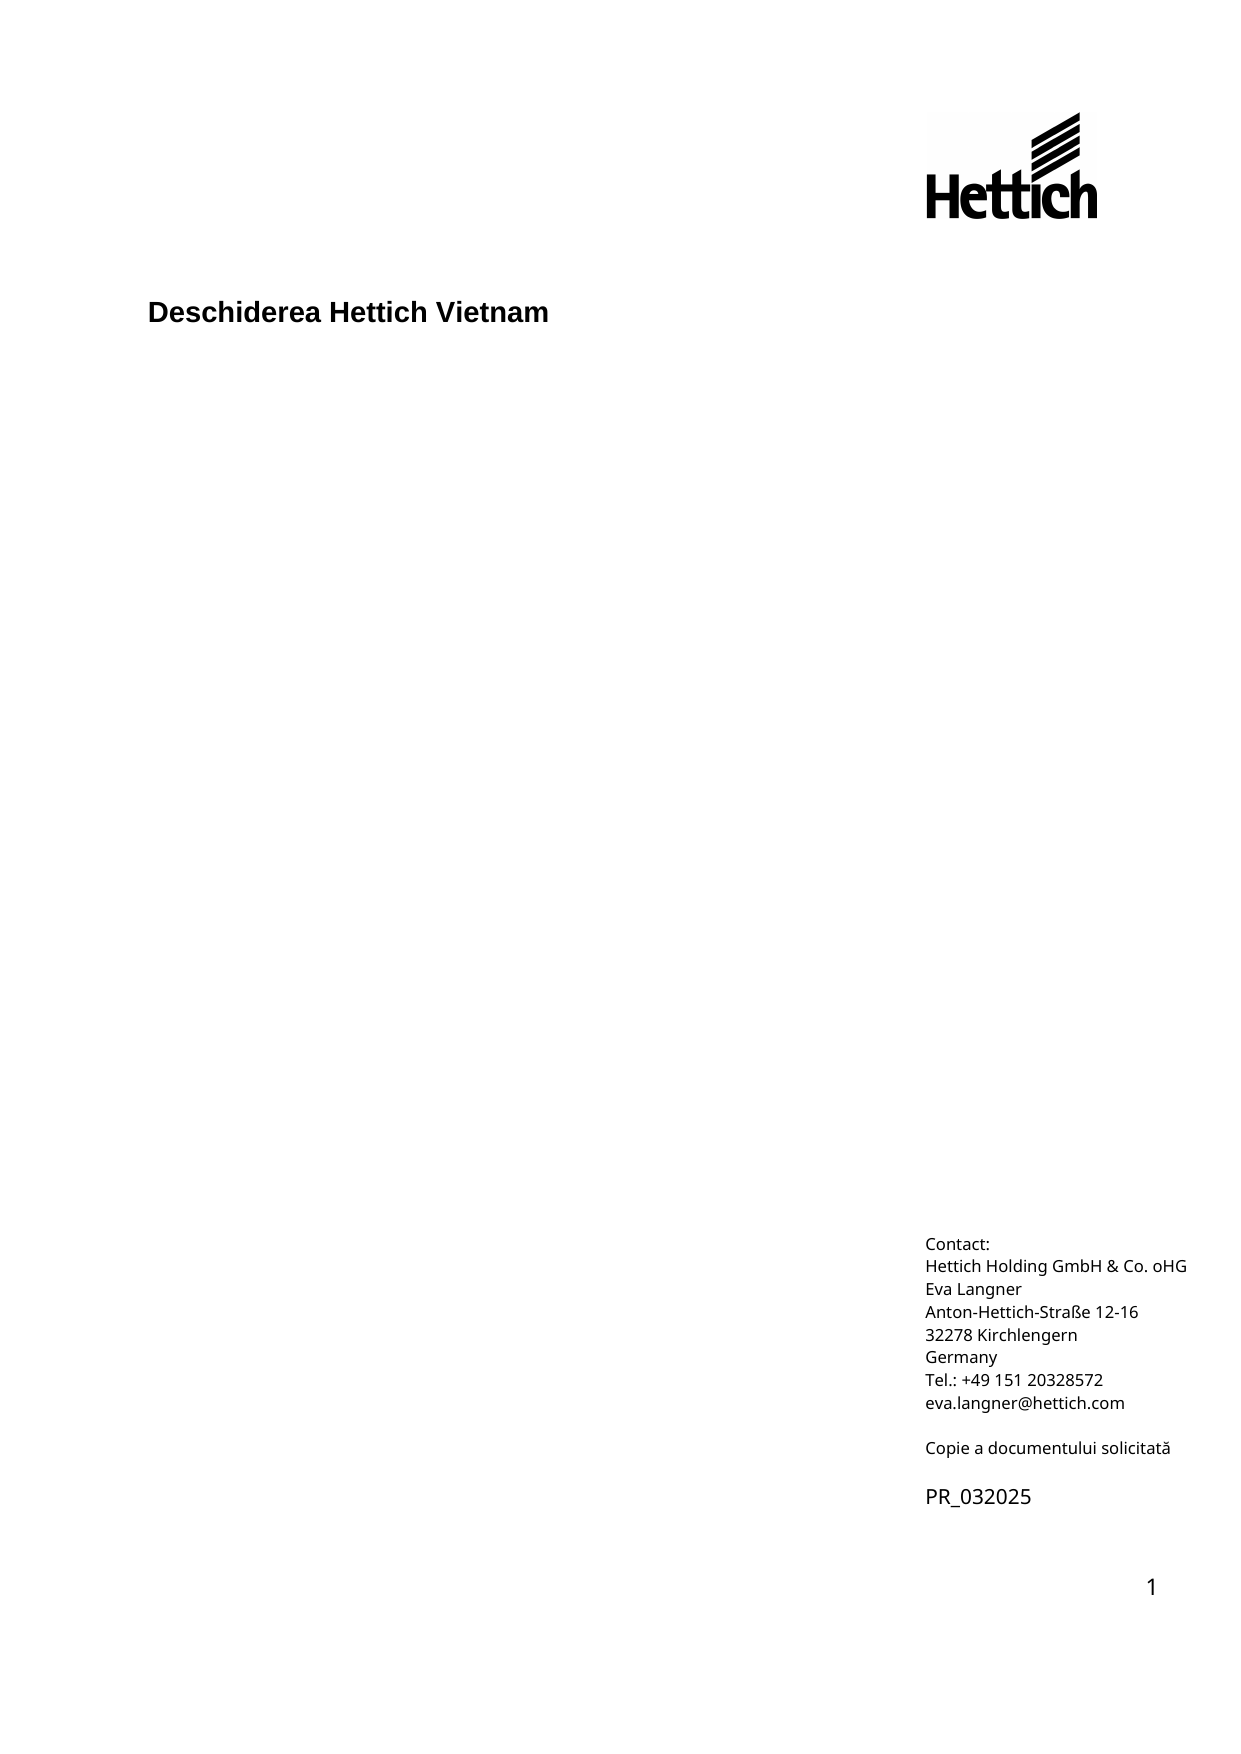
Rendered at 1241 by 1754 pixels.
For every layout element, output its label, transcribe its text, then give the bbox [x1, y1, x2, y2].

text Deschiderea Hettich Vietnam [148, 295, 886, 329]
picture [926, 112, 1097, 219]
